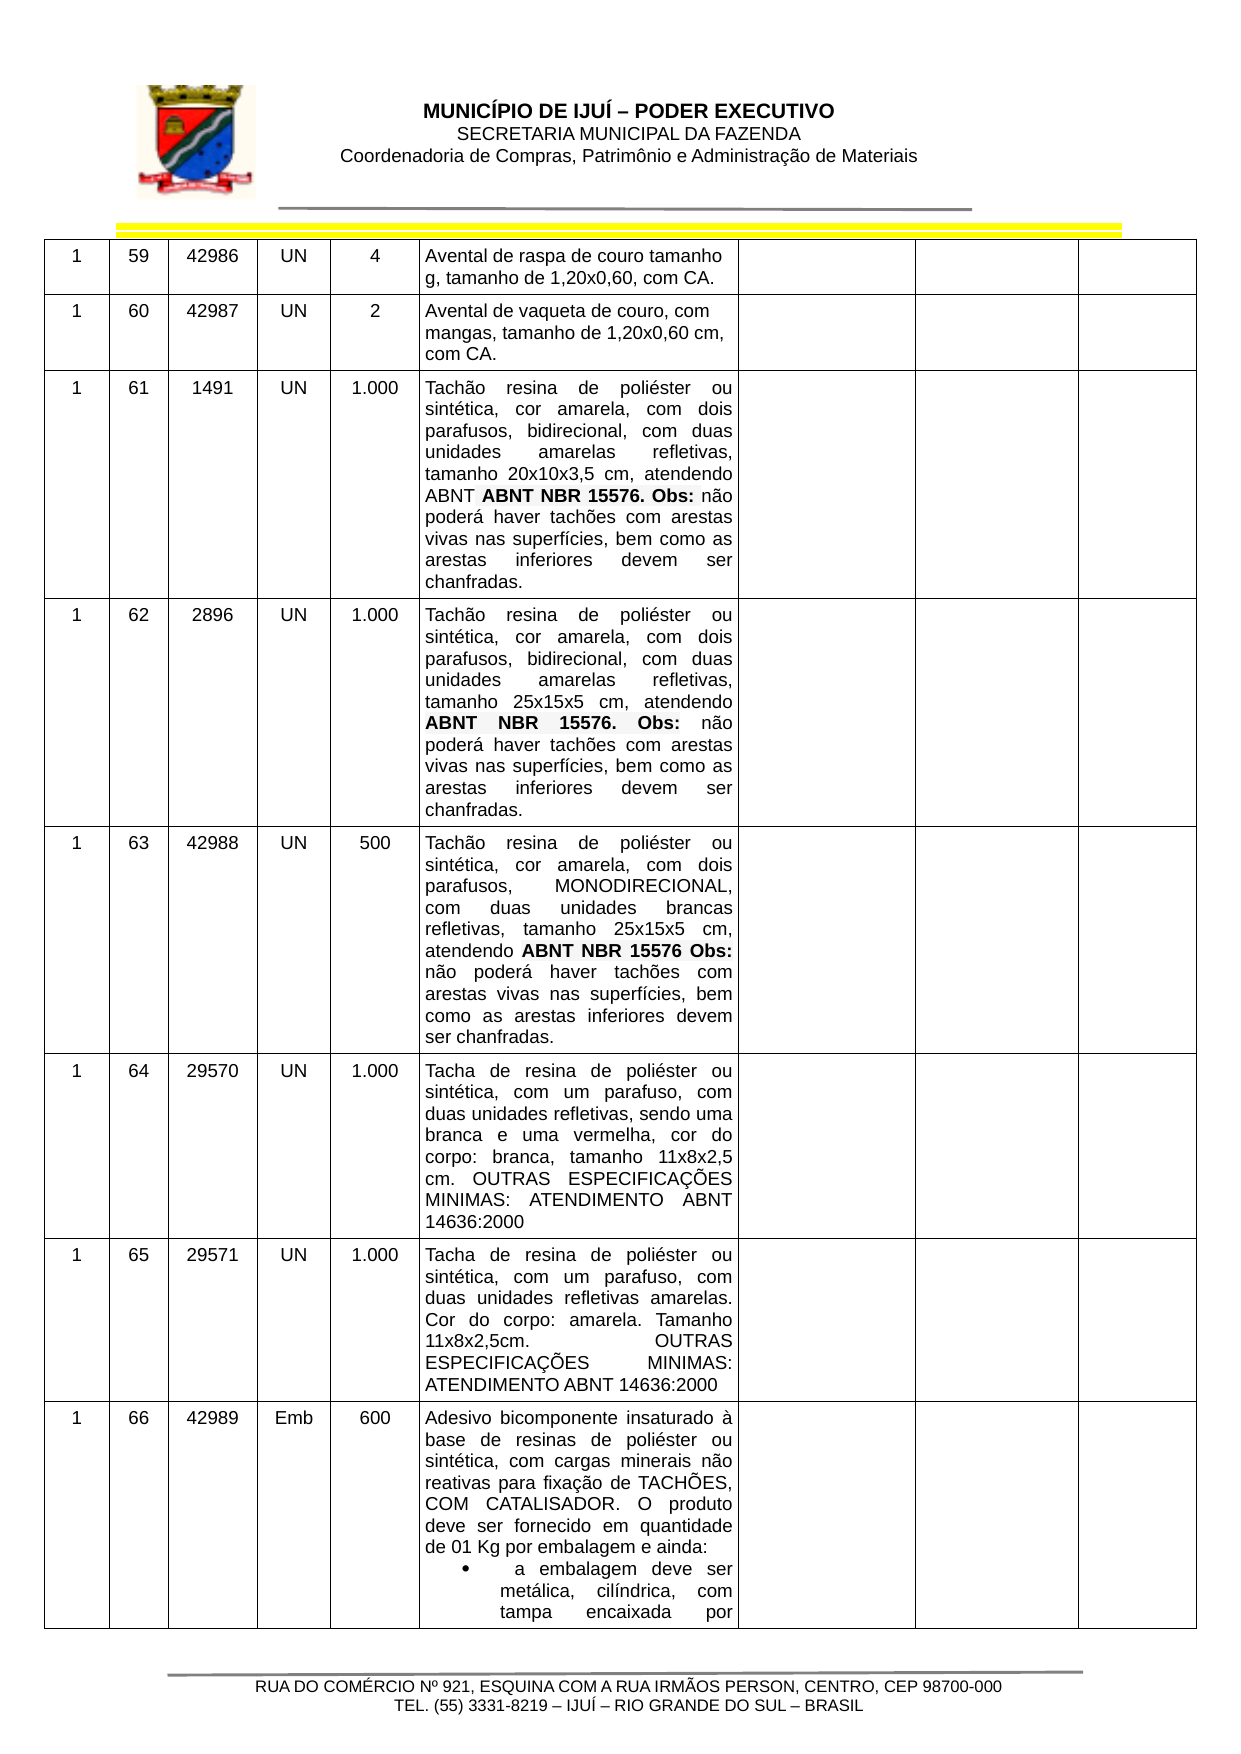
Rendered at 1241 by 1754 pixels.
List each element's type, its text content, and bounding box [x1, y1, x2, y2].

table_cell [739, 1239, 915, 1401]
table_cell [1079, 295, 1196, 370]
table_cell 4 [331, 240, 419, 294]
table_cell 63 [110, 827, 168, 1053]
table_cell 66 [110, 1402, 168, 1628]
table_cell 1.000 [331, 1054, 419, 1238]
table_cell 1 [45, 371, 109, 598]
table_cell 1 [45, 1239, 109, 1401]
table_cell 64 [110, 1054, 168, 1238]
table_cell 600 [331, 1402, 419, 1628]
table_cell 1.000 [331, 599, 419, 826]
table_cell [1079, 827, 1196, 1053]
table_cell 29571 [169, 1239, 257, 1401]
table_cell Tachão resina de poliéster ou sintética, cor amarela, com dois parafusos, bidirecional, com duas unidades amarelas refletivas, tamanho 25x15x5 cm, atendendo ABNT NBR 15576. Obs: não poderá haver tachões com arestas vivas nas superfícies, bem como as arestas inferiores devem ser chanfradas. [420, 599, 738, 826]
table_cell 2 [331, 295, 419, 370]
table_cell UN [258, 827, 330, 1053]
table_cell 42987 [169, 295, 257, 370]
table_cell UN [258, 371, 330, 598]
table_cell [1079, 1402, 1196, 1628]
table_cell 29570 [169, 1054, 257, 1238]
table_cell [916, 240, 1078, 294]
table_cell Tachão resina de poliéster ou sintética, cor amarela, com dois parafusos, bidirecional, com duas unidades amarelas refletivas, tamanho 20x10x3,5 cm, atendendo ABNT ABNT NBR 15576. Obs: não poderá haver tachões com arestas vivas nas superfícies, bem como as arestas inferiores devem ser chanfradas. [420, 371, 738, 598]
table_cell 65 [110, 1239, 168, 1401]
table_cell [916, 295, 1078, 370]
table_cell Avental de raspa de couro tamanho g, tamanho de 1,20x0,60, com CA. [420, 240, 738, 294]
table_cell [739, 599, 915, 826]
table_cell [1079, 1054, 1196, 1238]
table_cell [739, 1402, 915, 1628]
picture [135, 85, 256, 202]
table_cell UN [258, 1239, 330, 1401]
table_cell [916, 599, 1078, 826]
table_cell 59 [110, 240, 168, 294]
table_cell [1079, 599, 1196, 826]
table_cell 42988 [169, 827, 257, 1053]
table_cell Tachão resina de poliéster ou sintética, cor amarela, com dois parafusos, MONODIRECIONAL, com duas unidades brancas refletivas, tamanho 25x15x5 cm, atendendo ABNT NBR 15576 Obs: não poderá haver tachões com arestas vivas nas superfícies, bem como as arestas inferiores devem ser chanfradas. [420, 827, 738, 1053]
table_cell [739, 295, 915, 370]
table_cell 500 [331, 827, 419, 1053]
table_cell 1 [45, 1402, 109, 1628]
table_cell [739, 827, 915, 1053]
table_cell [739, 1054, 915, 1238]
table_cell 1 [45, 1054, 109, 1238]
table_cell 60 [110, 295, 168, 370]
table_cell UN [258, 240, 330, 294]
table_cell 1.000 [331, 1239, 419, 1401]
table_cell UN [258, 599, 330, 826]
table_cell UN [258, 1054, 330, 1238]
table_cell 61 [110, 371, 168, 598]
table_cell [916, 1239, 1078, 1401]
table_cell 1 [45, 240, 109, 294]
table_cell [739, 240, 915, 294]
table_cell Tacha de resina de poliéster ou sintética, com um parafuso, com duas unidades refletivas, sendo uma branca e uma vermelha, cor do corpo: branca, tamanho 11x8x2,5 cm. OUTRAS ESPECIFICAÇÕES MINIMAS: ATENDIMENTO ABNT 14636:2000 [420, 1054, 738, 1238]
table_cell 62 [110, 599, 168, 826]
table_cell [916, 1054, 1078, 1238]
table_cell UN [258, 295, 330, 370]
table_cell 1491 [169, 371, 257, 598]
table_cell 1 [45, 827, 109, 1053]
table_cell [739, 371, 915, 598]
table_cell [1079, 1239, 1196, 1401]
table_cell 42986 [169, 240, 257, 294]
table_cell [916, 1402, 1078, 1628]
table_cell 42989 [169, 1402, 257, 1628]
table_cell Emb [258, 1402, 330, 1628]
table_cell 1 [45, 295, 109, 370]
table_cell [1079, 371, 1196, 598]
table_cell Avental de vaqueta de couro, com mangas, tamanho de 1,20x0,60 cm, com CA. [420, 295, 738, 370]
table_cell 1.000 [331, 371, 419, 598]
table_cell [916, 827, 1078, 1053]
table_cell [1079, 240, 1196, 294]
table_cell [916, 371, 1078, 598]
table_cell 2896 [169, 599, 257, 826]
table_cell Tacha de resina de poliéster ou sintética, com um parafuso, com duas unidades refletivas amarelas. Cor do corpo: amarela. Tamanho 11x8x2,5cm. OUTRAS ESPECIFICAÇÕES MINIMAS: ATENDIMENTO ABNT 14636:2000 [420, 1239, 738, 1401]
table_cell 1 [45, 599, 109, 826]
